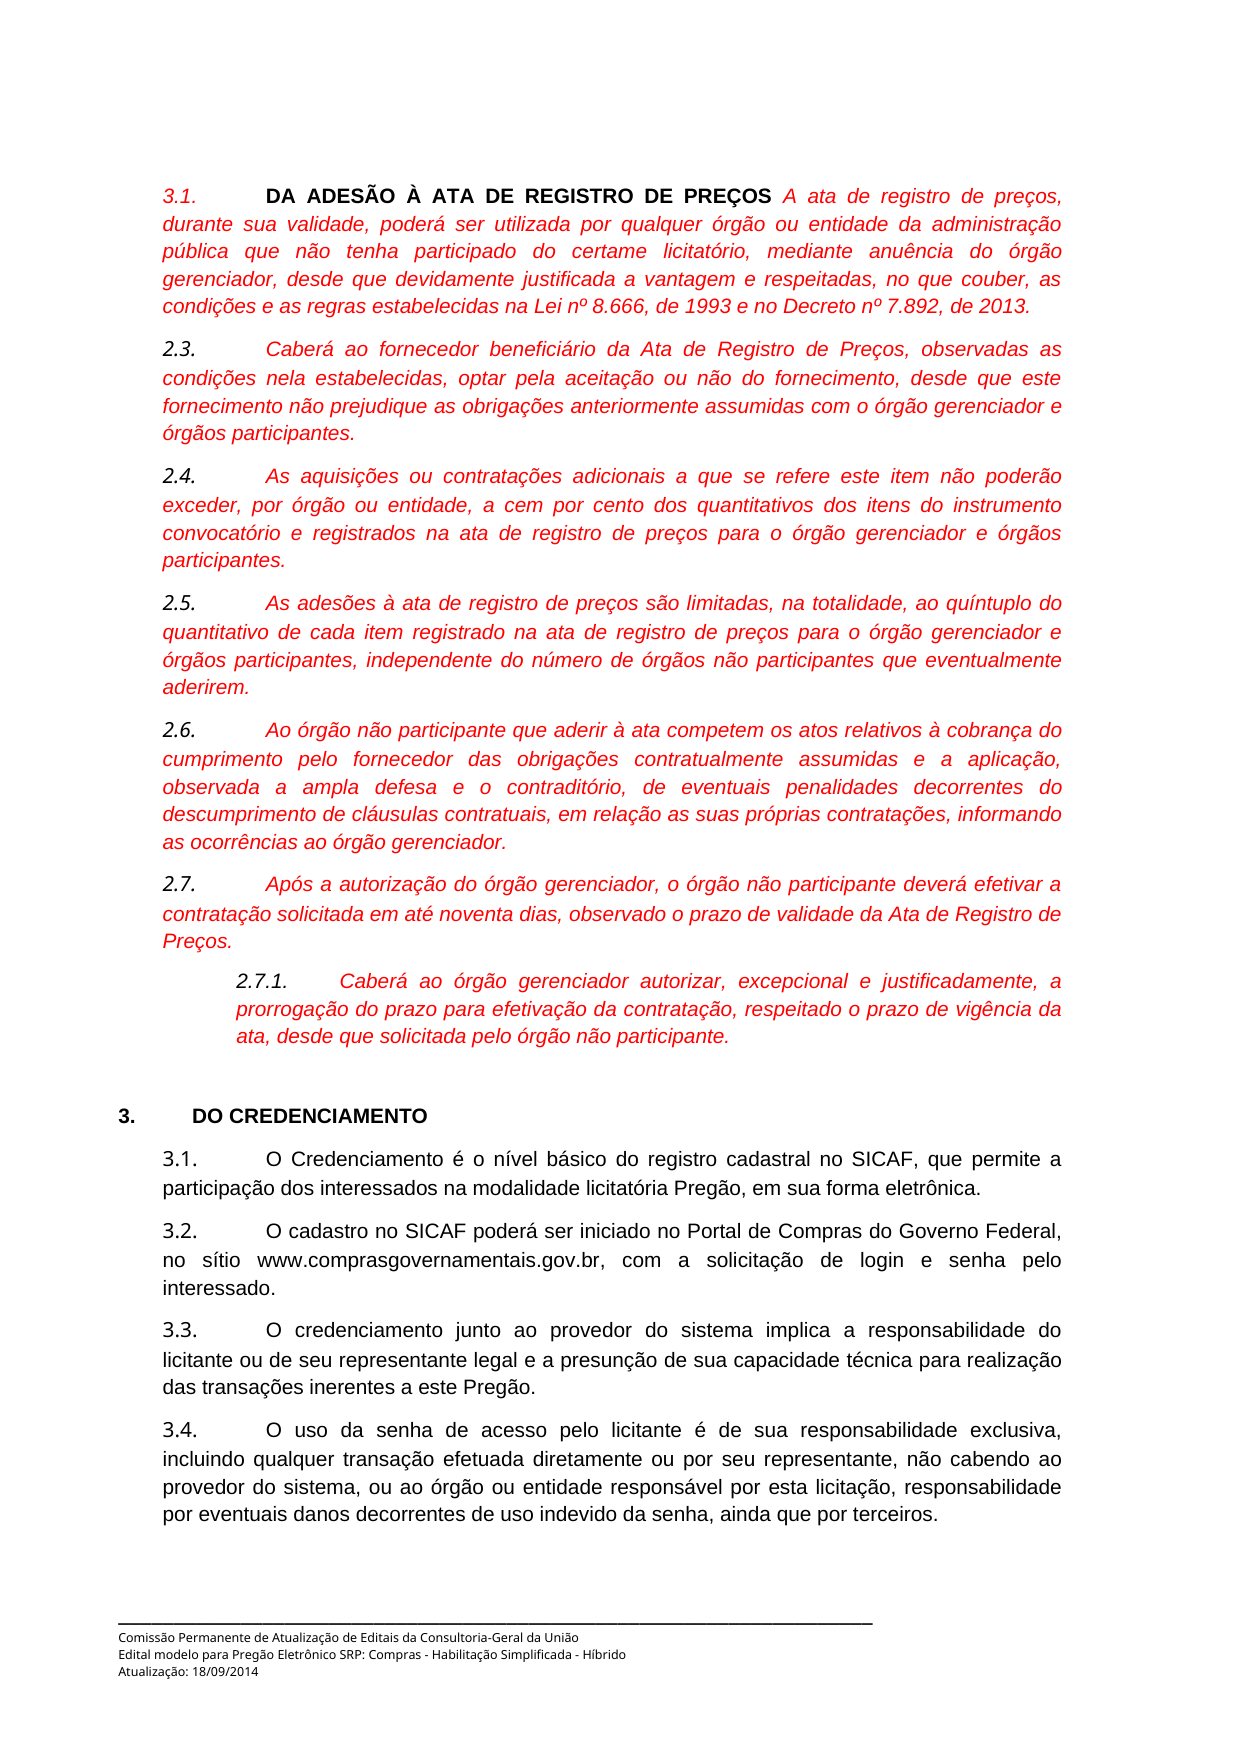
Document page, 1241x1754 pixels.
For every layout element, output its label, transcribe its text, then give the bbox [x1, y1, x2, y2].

list As adesões à ata de registro de preços são limitadas, na totalidade, ao quíntuplo do quantitativo de cada item registrado na ata de registro de preços para o órgão gerenciador e órgãos participantes, independente do número de órgãos não participantes que eventualmente aderirem. [162, 588, 1063, 699]
list DO CREDENCIAMENTO [118, 1104, 1063, 1128]
list DA ADESÃO À ATA DE REGISTRO DE PREÇOS A ata de registro de preços, durante sua validade, poderá ser utilizada por qualquer órgão ou entidade da administração pública que não tenha participado do certame licitatório, mediante anuência do órgão gerenciador, desde que devidamente justificada a vantagem e respeitadas, no que couber, as condições e as regras estabelecidas na Lei nº 8.666, de 1993 e no Decreto nº 7.892, de 2013. [162, 184, 1063, 318]
list As aquisições ou contratações adicionais a que se refere este item não poderão exceder, por órgão ou entidade, a cem por cento dos quantitativos dos itens do instrumento convocatório e registrados na ata de registro de preços para o órgão gerenciador e órgãos participantes. [162, 461, 1063, 572]
list O Credenciamento é o nível básico do registro cadastral no SICAF, que permite a participação dos interessados na modalidade licitatória Pregão, em sua forma eletrônica. [162, 1144, 1063, 1200]
list Após a autorização do órgão gerenciador, o órgão não participante deverá efetivar a contratação solicitada em até noventa dias, observado o prazo de validade da Ata de Registro de Preços. [162, 869, 1063, 953]
list Caberá ao órgão gerenciador autorizar, excepcional e justificadamente, a prorrogação do prazo para efetivação da contratação, respeitado o prazo de vigência da ata, desde que solicitada pelo órgão não participante. [236, 969, 1063, 1048]
list Ao órgão não participante que aderir à ata competem os atos relativos à cobrança do cumprimento pelo fornecedor das obrigações contratualmente assumidas e a aplicação, observada a ampla defesa e o contraditório, de eventuais penalidades decorrentes do descumprimento de cláusulas contratuais, em relação as suas próprias contratações, informando as ocorrências ao órgão gerenciador. [162, 715, 1063, 853]
list O credenciamento junto ao provedor do sistema implica a responsabilidade do licitante ou de seu representante legal e a presunção de sua capacidade técnica para realização das transações inerentes a este Pregão. [162, 1316, 1063, 1399]
list Caberá ao fornecedor beneficiário da Ata de Registro de Preços, observadas as condições nela estabelecidas, optar pela aceitação ou não do fornecimento, desde que este fornecimento não prejudique as obrigações anteriormente assumidas com o órgão gerenciador e órgãos participantes. [162, 334, 1063, 445]
list O uso da senha de acesso pelo licitante é de sua responsabilidade exclusiva, incluindo qualquer transação efetuada diretamente ou por seu representante, não cabendo ao provedor do sistema, ou ao órgão ou entidade responsável por esta licitação, responsabilidade por eventuais danos decorrentes de uso indevido da senha, ainda que por terceiros. [162, 1415, 1063, 1526]
list O cadastro no SICAF poderá ser iniciado no Portal de Compras do Governo Federal, no sítio www.comprasgovernamentais.gov.br, com a solicitação de login e senha pelo interessado. [162, 1216, 1063, 1299]
